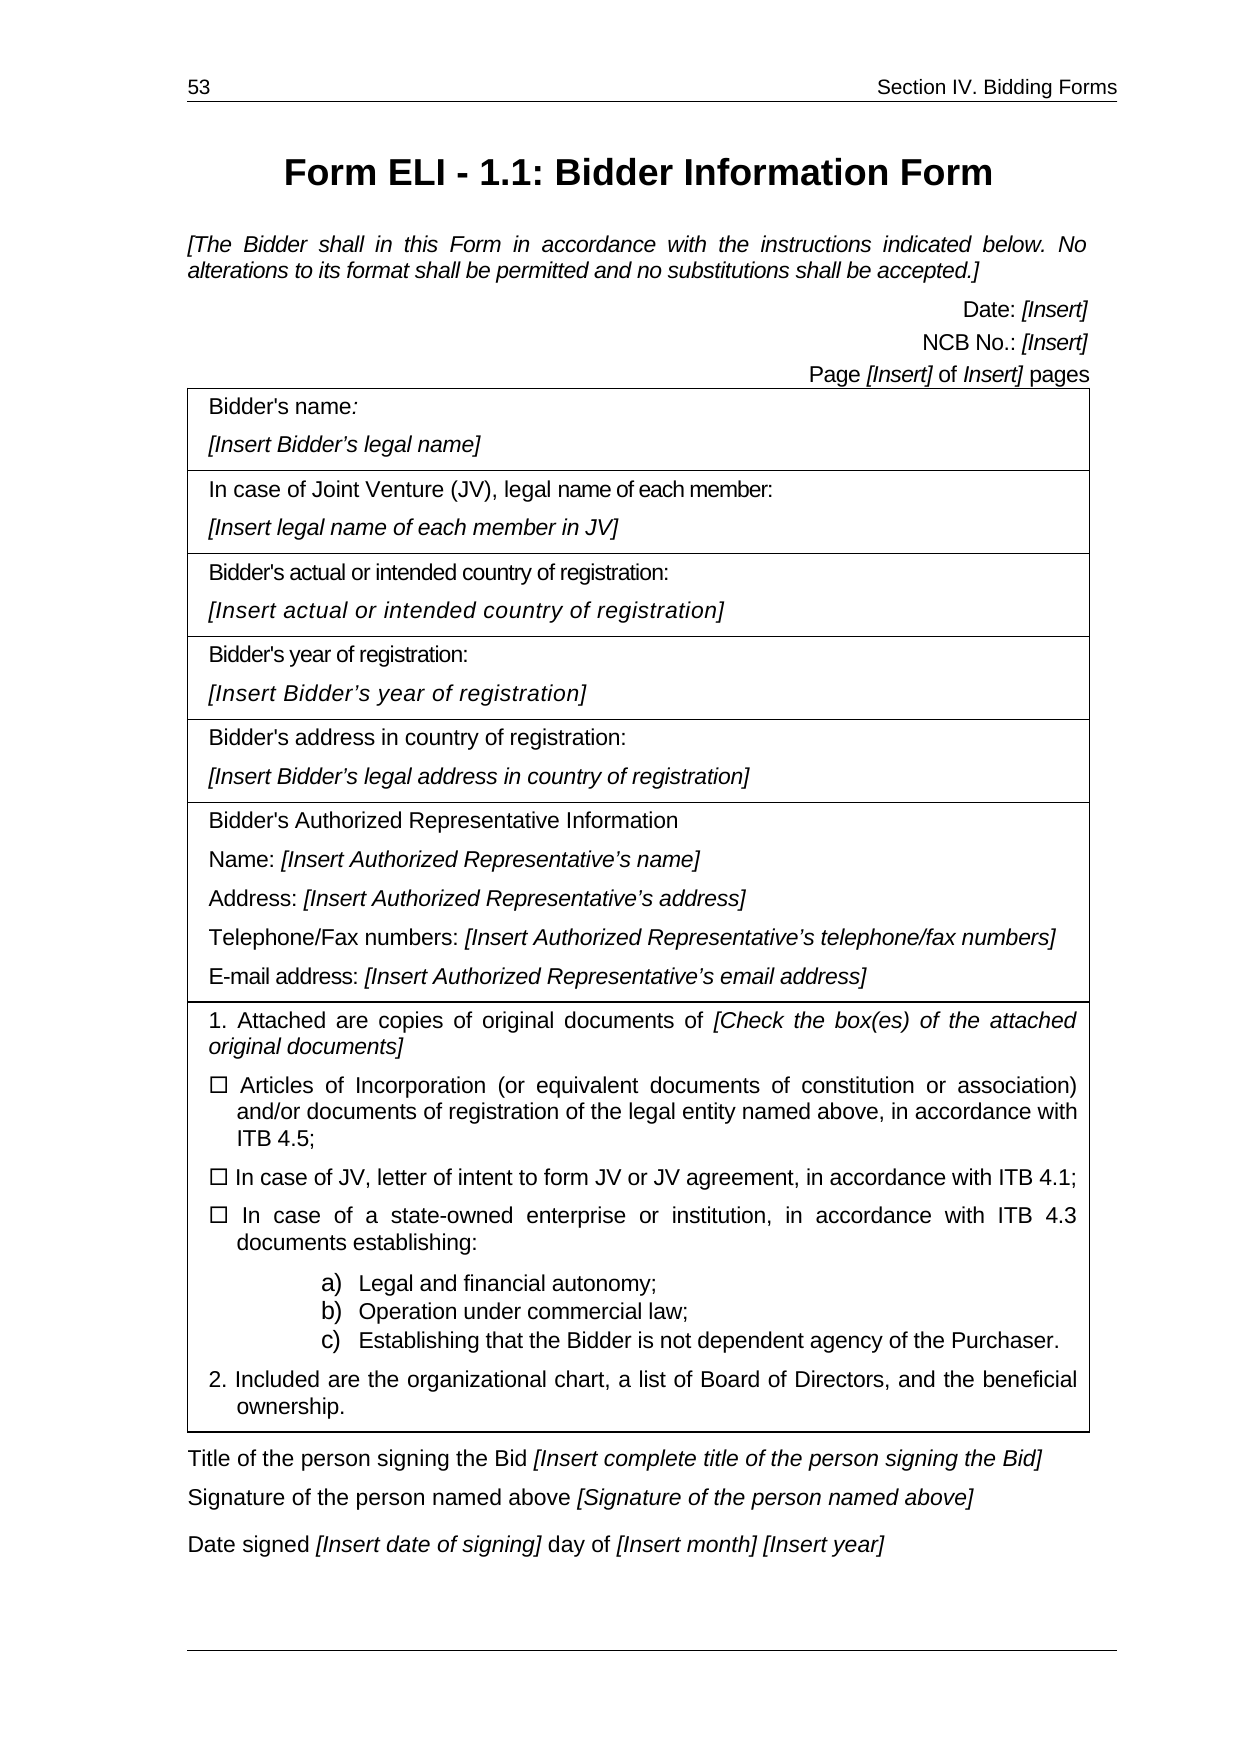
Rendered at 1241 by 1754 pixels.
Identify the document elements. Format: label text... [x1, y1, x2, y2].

table_cell Bidder's address in country of registration: [Insert Bidder’s legal address in country of registration] [188, 720, 1089, 802]
text Date: [Insert] [187, 296, 1090, 322]
text Title of the person signing the Bid [Insert complete title of the person signing the Bid] [187, 1445, 1090, 1471]
text [The Bidder shall in this Form in accordance with the instructions indicated below. No alterations to its format shall be permitted and no substitutions shall be accepted.] [187, 231, 1090, 283]
table_cell Bidder's year of registration: [Insert Bidder’s year of registration] [188, 637, 1089, 719]
table_cell Bidder's Authorized Representative Information Name: [Insert Authorized Representative’s name] Address: [Insert Authorized Representative’s address] Telephone/Fax numbers: [Insert Authorized Representative’s telephone/fax numbers] E-mail address: [Insert Authorized Representative’s email address] [188, 803, 1089, 1001]
text NCB No.: [Insert] [187, 328, 1090, 355]
text Signature of the person named above [Signature of the person named above] [187, 1484, 1090, 1510]
text Page [Insert] of Insert] pages [187, 361, 1090, 387]
table_cell Bidder's actual or intended country of registration: [Insert actual or intended country of registration] [188, 554, 1089, 636]
text Date signed [Insert date of signing] day of [Insert month] [Insert year] [187, 1531, 1090, 1557]
text Form ELI - 1.1: Bidder Information Form [187, 150, 1090, 193]
table_cell In case of Joint Venture (JV), legal name of each member: [Insert legal name of each member in JV] [188, 471, 1089, 553]
table_cell 1. Attached are copies of original documents of [Check the box(es) of the attached original documents] Articles of Incorporation (or equivalent documents of constitution or association) and/or documents of registration of the legal entity named above, in accordance with ITB 4.5; In case of JV, letter of intent to form JV or JV agreement, in accordance with ITB 4.1; In case of a state-owned enterprise or institution, in accordance with ITB 4.3 documents establishing: Legal and financial autonomy; Operation under commercial law; Establishing that the Bidder is not dependent agency of the Purchaser. 2. Included are the organizational chart, a list of Board of Directors, and the beneficial ownership. [188, 1003, 1089, 1431]
table_header Bidder's name: [Insert Bidder’s legal name] [188, 389, 1089, 470]
